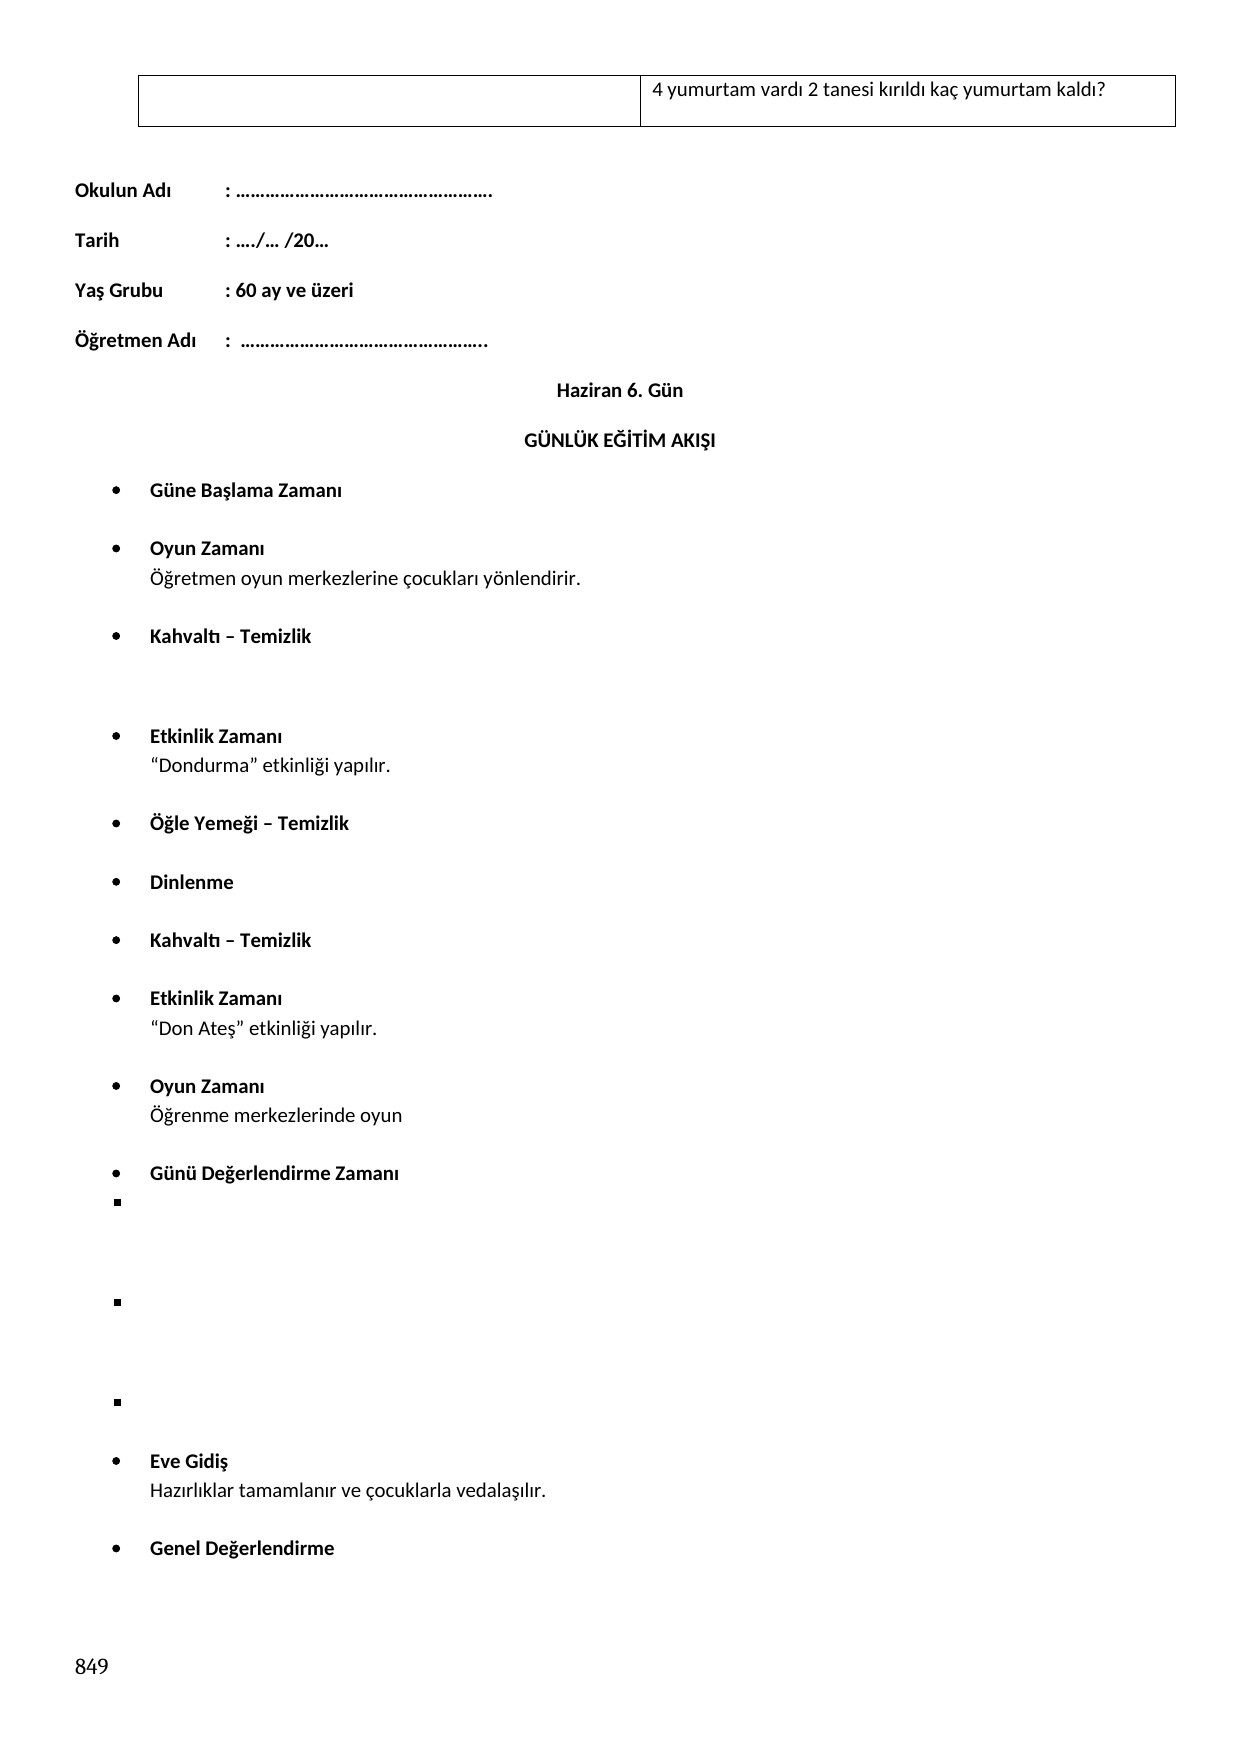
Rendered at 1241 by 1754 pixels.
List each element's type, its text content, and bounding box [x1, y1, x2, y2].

list Günü Değerlendirme Zamanı [112, 1161, 1165, 1186]
text Yaş Grubu : 60 ay ve üzeri [75, 277, 1165, 303]
text GÜNLÜK EĞİTİM AKIŞI [75, 427, 1165, 453]
list Öğretmen oyun merkezlerine çocukları yönlendirir. [150, 565, 1165, 590]
text Haziran 6. Gün [75, 377, 1165, 403]
list Güne Başlama Zamanı [112, 477, 1165, 503]
list Eve Gidiş [112, 1448, 1165, 1473]
list Etkinlik Zamanı [112, 986, 1165, 1011]
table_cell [641, 76, 1175, 126]
list Kahvaltı – Temizlik [112, 927, 1165, 953]
list Öğrenme merkezlerinde oyun [150, 1102, 1165, 1128]
text Okulun Adı : ……………………………………………. [75, 177, 1165, 203]
list Dinlenme [112, 869, 1165, 894]
list Oyun Zamanı [112, 1073, 1165, 1098]
list “Don Ateş” etkinliği yapılır. [150, 1015, 1165, 1040]
list Oyun Zamanı [112, 536, 1165, 561]
list Kahvaltı – Temizlik [112, 623, 1165, 648]
table_cell [139, 76, 640, 126]
list Hazırlıklar tamamlanır ve çocuklarla vedalaşılır. [150, 1477, 1165, 1503]
text Tarih : …./… /20… [75, 227, 1165, 253]
list Genel Değerlendirme [112, 1536, 1165, 1561]
text Öğretmen Adı : ………………………………………….. [75, 327, 1165, 353]
list “Dondurma” etkinliği yapılır. [150, 752, 1165, 778]
list Etkinlik Zamanı [112, 723, 1165, 748]
list Öğle Yemeği – Temizlik [112, 811, 1165, 836]
